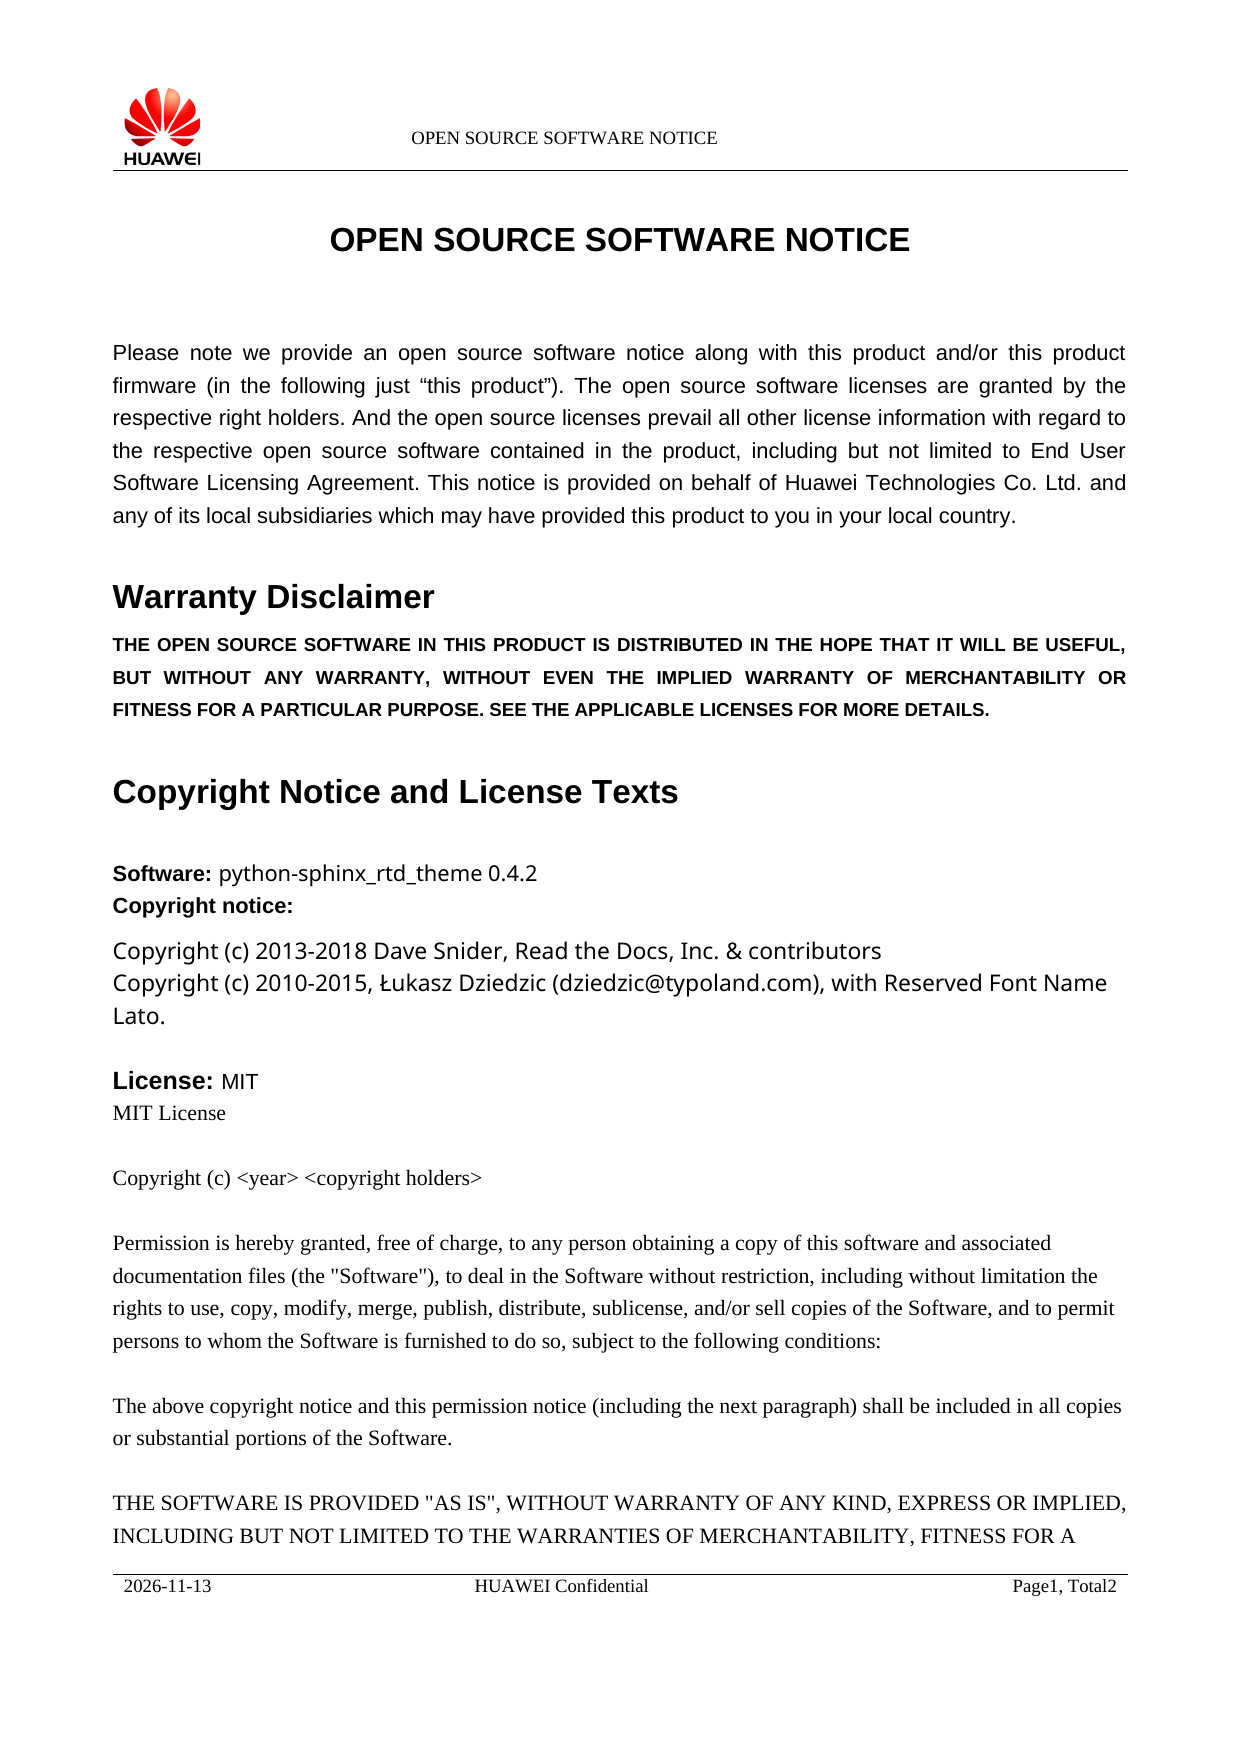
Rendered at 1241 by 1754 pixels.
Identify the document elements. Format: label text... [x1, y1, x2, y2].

text License: MIT [112, 1064, 1128, 1096]
text Copyright Notice and License Texts [112, 759, 1128, 824]
title Software: python-sphinx_rtd_theme 0.4.2 [112, 856, 1128, 889]
text Please note we provide an open source software notice along with this product and/or this product firmware (in the following just “this product”). The open source software licenses are granted by the respective right holders. And the open source licenses prevail all other license information with regard to the respective open source software contained in the product, including but not limited to End User Software Licensing Agreement. This notice is provided on behalf of Huawei Technologies Co. Ltd. and any of its local subsidiaries which may have provided this product to you in your local country. [112, 336, 1128, 531]
text OPEN SOURCE SOFTWARE NOTICE [112, 206, 1128, 271]
text Copyright notice: [112, 889, 1128, 921]
picture [124, 88, 201, 165]
text Copyright (c) 2013-2018 Dave Snider, Read the Docs, Inc. & contributors Copyright (c) 2010-2015, Łukasz Dziedzic (dziedzic@typoland.com), with Reserved Font Name Lato. [112, 934, 1128, 1064]
text Warranty Disclaimer [112, 564, 1128, 629]
text The open source software in this product is distributed in the hope that it will be useful, but WITHOUT ANY WARRANTY, without even the implied warranty of MERCHANTABILITY or FITNESS FOR A PARTICULAR PURPOSE. See the applicable licenses for more details. [112, 629, 1128, 726]
